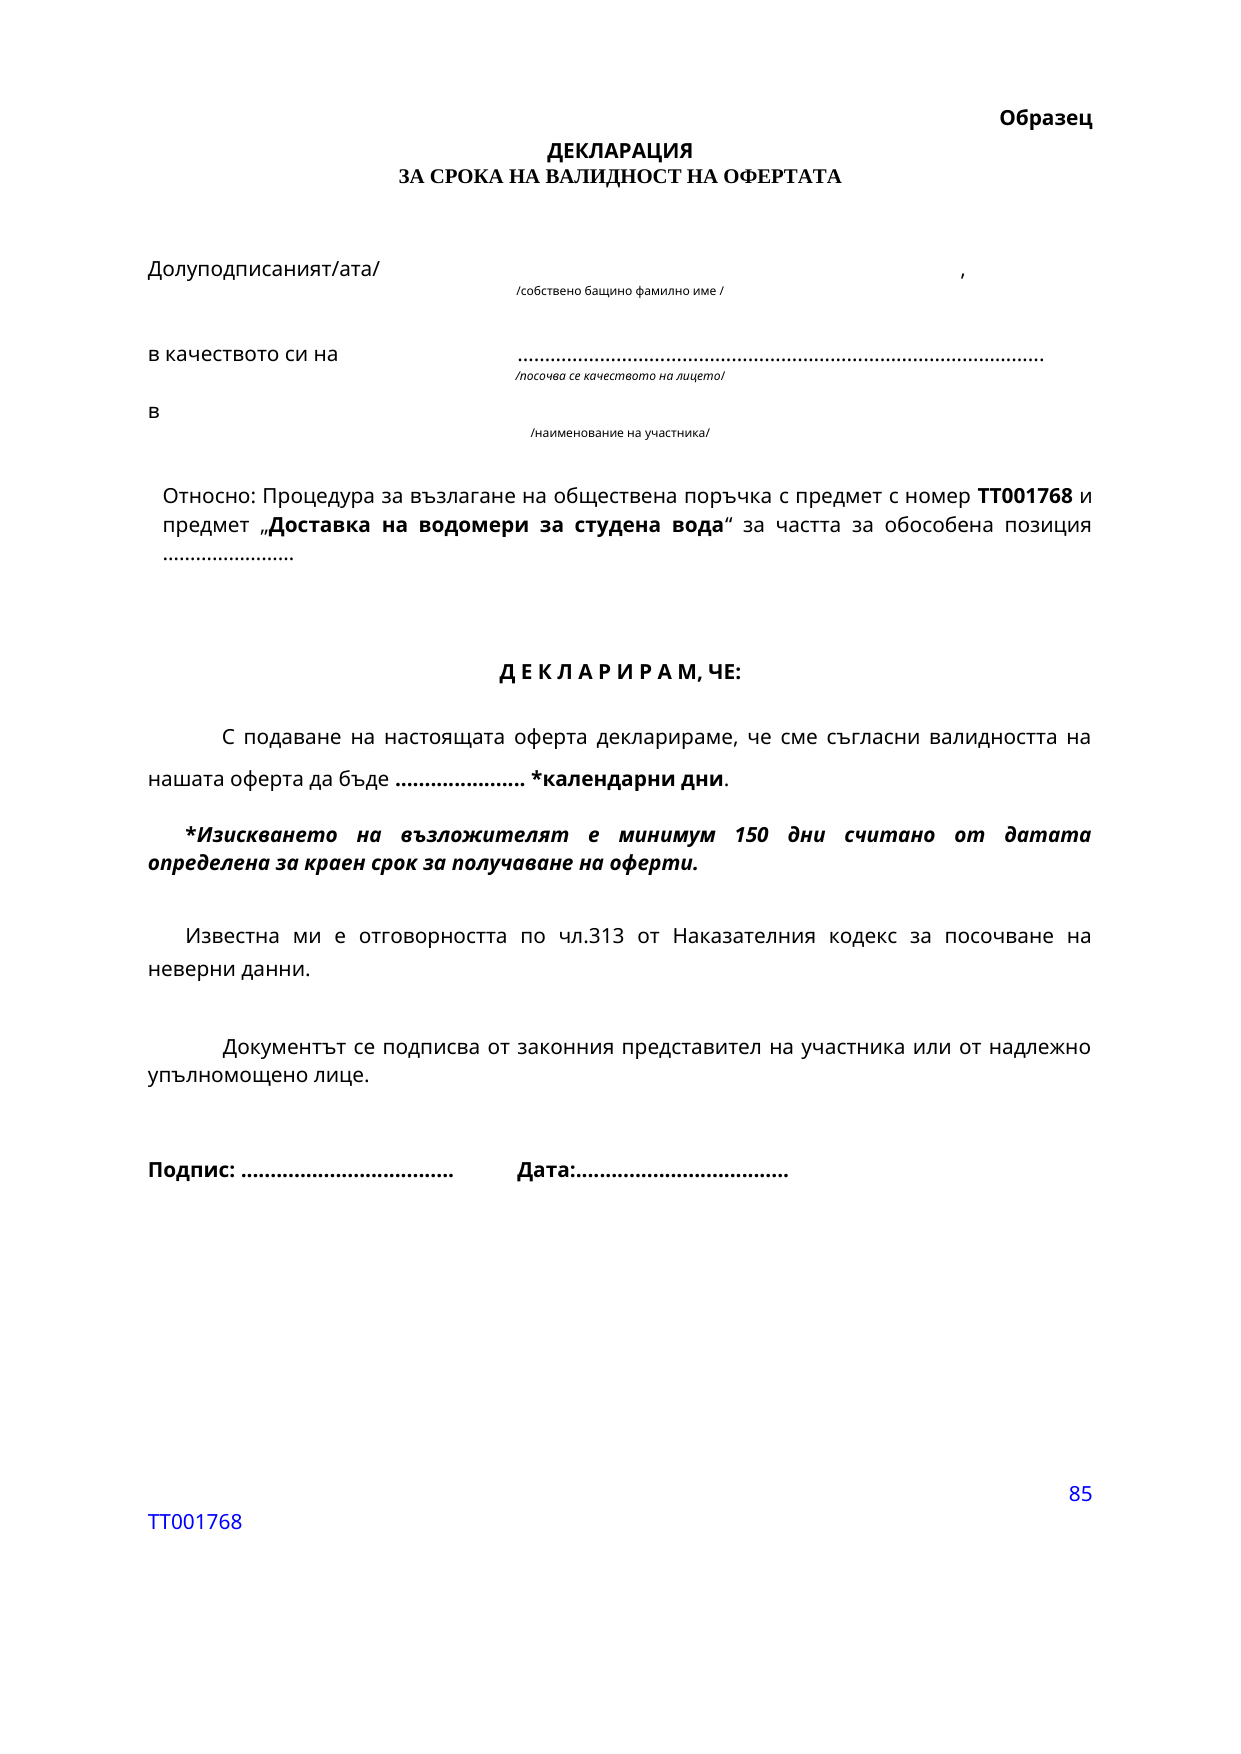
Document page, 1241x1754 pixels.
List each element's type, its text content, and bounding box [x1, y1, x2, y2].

text в [148, 396, 1092, 424]
text /собствено бащино фамилно име / [148, 282, 1092, 311]
text Д Е К Л А Р И Р А М, ЧЕ: [148, 657, 1092, 685]
text /посочва се качеството на лицето/ [148, 367, 1092, 396]
text Подпис: .................................... Дата:.................................... [148, 1155, 1092, 1183]
text ДЕКЛАРАЦИЯ [148, 136, 1092, 164]
text Документът се подписва от законния представител на участника или от надлежно упълномощено лице. [148, 1032, 1092, 1089]
text Известна ми е отговорността по чл.313 от Наказателния кодекс за посочване на неверни данни. [148, 922, 1092, 983]
text Относно: Процедура за възлагане на обществена поръчка с предмет с номер ТТ001768 и предмет „Доставка на водомери за студена вода“ за частта за обособена позиция …………………… [162, 481, 1092, 567]
text *Изискването на възложителят е минимум 150 дни считано от датата определена за краен срок за получаване на оферти. [148, 820, 1092, 877]
text С подаване на настоящата оферта декларираме, че сме съгласни валидността на нашата оферта да бъде ...................... *календарни дни. [148, 722, 1092, 793]
text /наименование на участника/ [148, 424, 1092, 453]
text в качеството си на …………………………………………………………………………………... [148, 339, 1092, 367]
text ЗА СРОКА НА ВАЛИДНОСТ НА ОФЕРТАТА [148, 164, 1092, 188]
text Долуподписаният/ата/ , [148, 254, 1092, 282]
text Образец [148, 103, 1092, 132]
